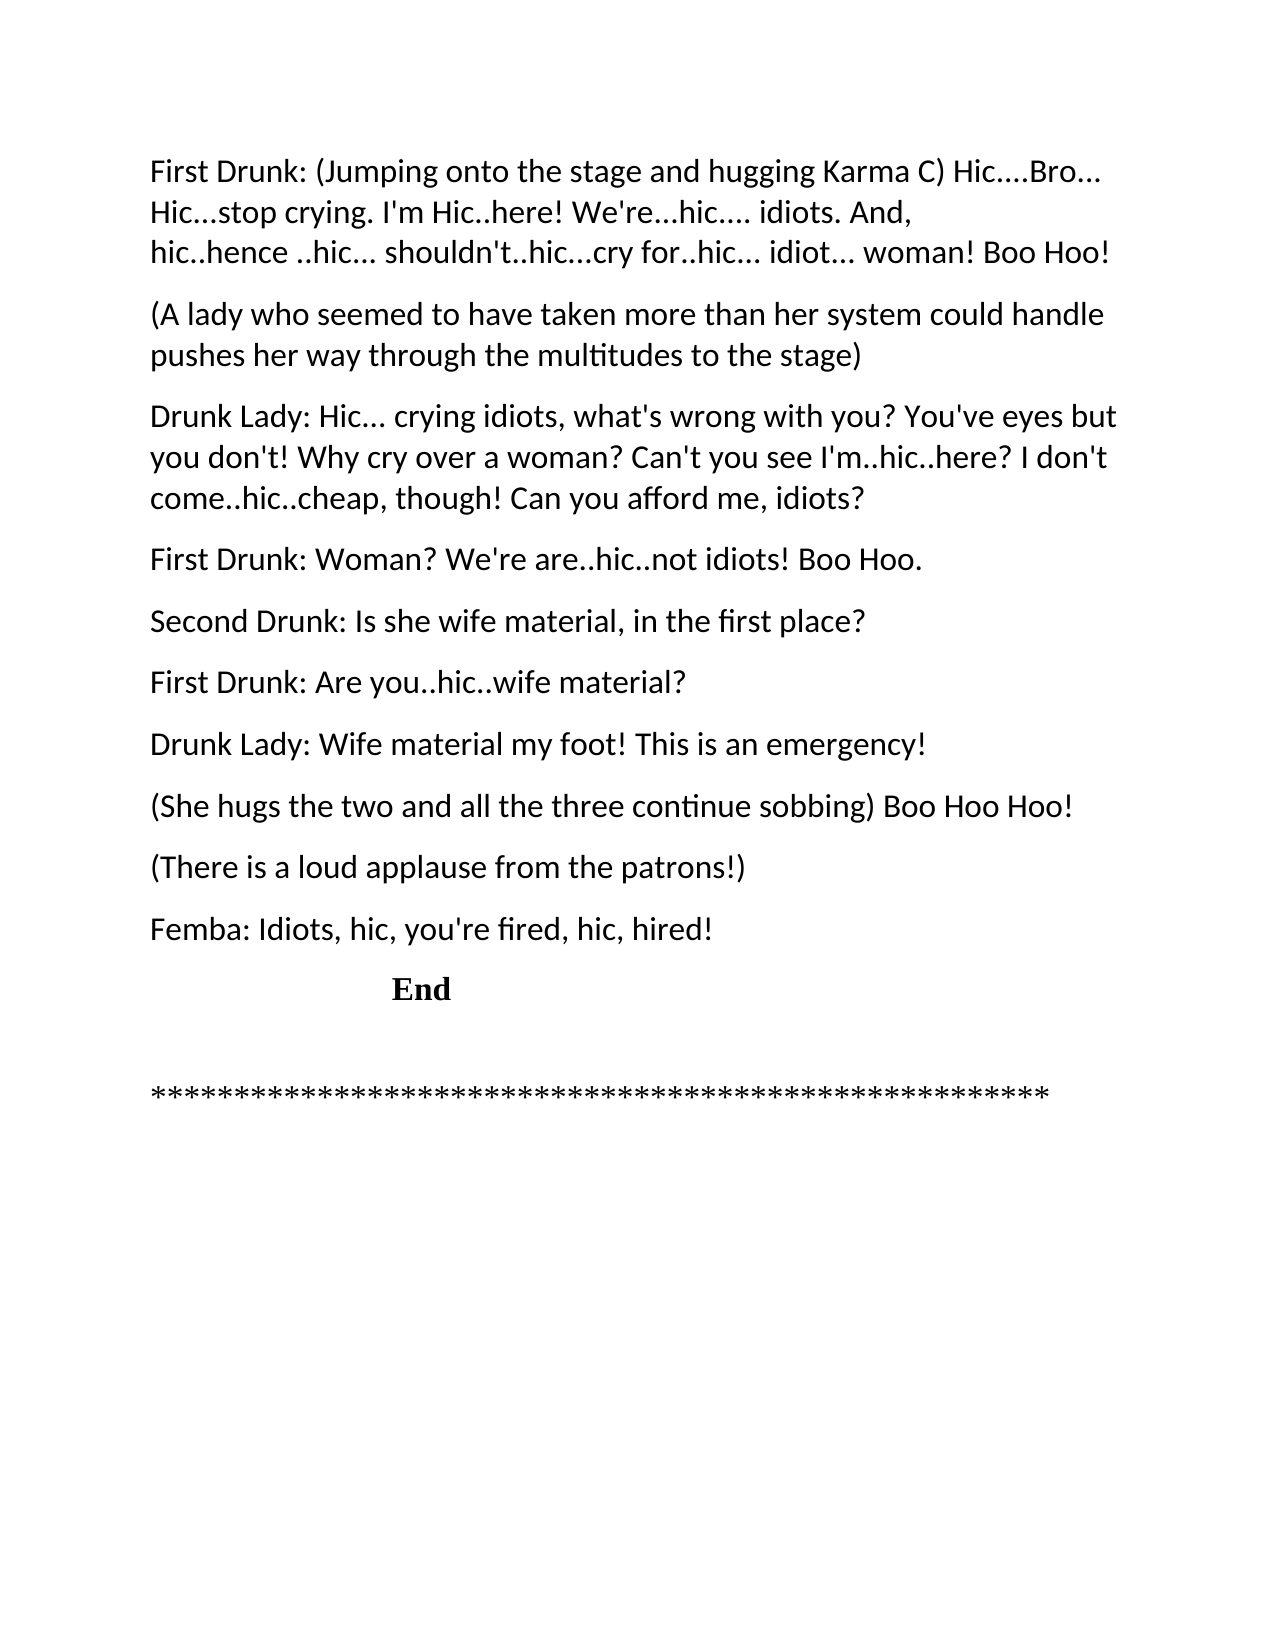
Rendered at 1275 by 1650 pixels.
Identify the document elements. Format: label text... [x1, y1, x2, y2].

text End [150, 969, 1125, 1008]
text First Drunk: Are you..hic..wife material? [150, 661, 1125, 702]
text Drunk Lady: Hic... crying idiots, what's wrong with you? You've eyes but you don't! Why cry over a woman? Can't you see I'm..hic..here? I don't come..hic..cheap, though! Can you afford me, idiots? [150, 395, 1125, 517]
text Second Drunk: Is she wife material, in the first place? [150, 600, 1125, 641]
text (There is a loud applause from the patrons!) [150, 846, 1125, 887]
text (She hugs the two and all the three continue sobbing) Boo Hoo Hoo! [150, 784, 1125, 825]
text First Drunk: (Jumping onto the stage and hugging Karma C) Hic....Bro... Hic...stop crying. I'm Hic..here! We're...hic.... idiots. And, hic..hence ..hic... shouldn't..hic...cry for..hic... idiot... woman! Boo Hoo! [150, 150, 1125, 272]
text ****************************************************** [150, 1077, 1125, 1116]
text (A lady who seemed to have taken more than her system could handle pushes her way through the multitudes to the stage) [150, 293, 1125, 374]
text First Drunk: Woman? We're are..hic..not idiots! Boo Hoo. [150, 538, 1125, 579]
text Femba: Idiots, hic, you're fired, hic, hired! [150, 908, 1125, 948]
text Drunk Lady: Wife material my foot! This is an emergency! [150, 723, 1125, 764]
